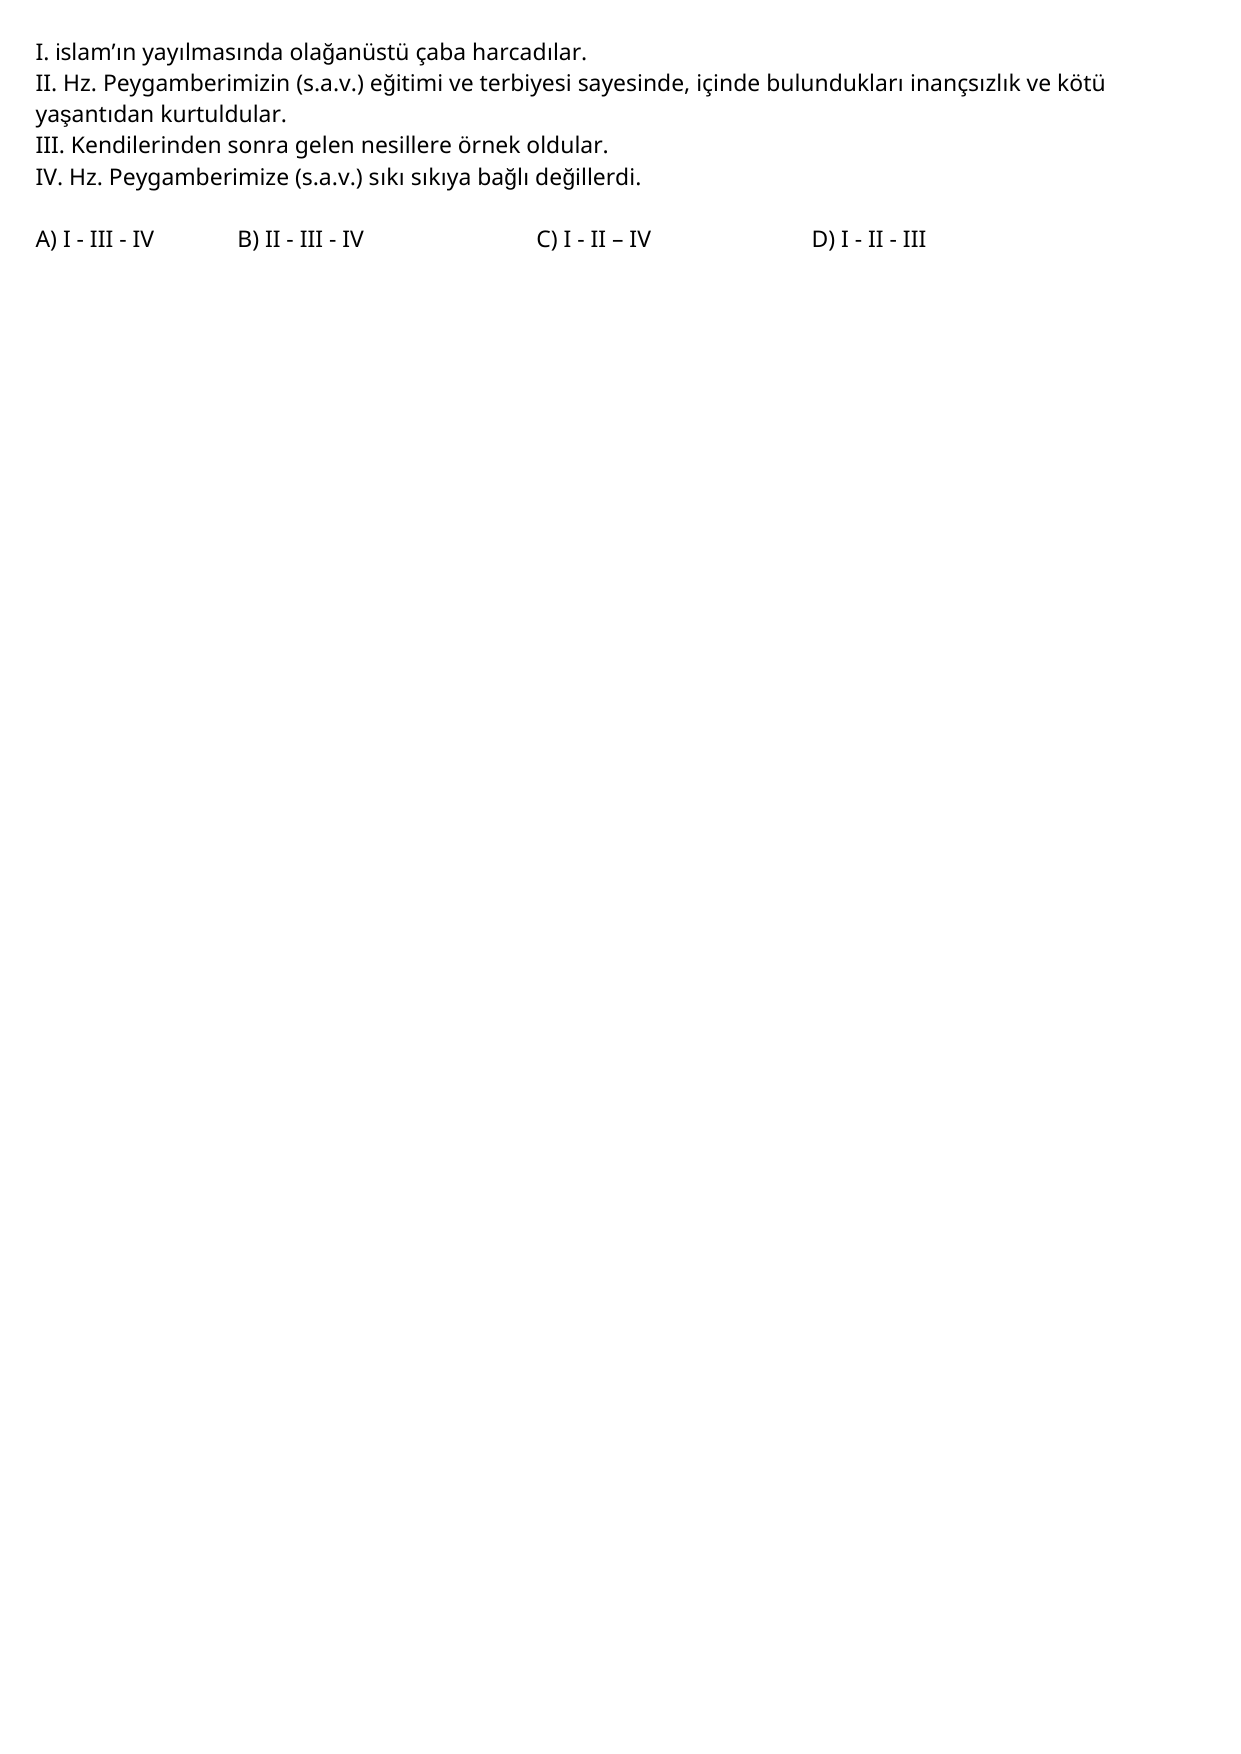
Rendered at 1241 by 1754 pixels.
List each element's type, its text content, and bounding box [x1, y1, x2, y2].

text III. Kendilerinden sonra gelen nesillere örnek oldular. [35, 129, 1205, 160]
text II. Hz. Peygamberimizin (s.a.v.) eğitimi ve terbiyesi sayesinde, içinde bulundukları inançsızlık ve kötü yaşantıdan kurtuldular. [35, 67, 1205, 129]
text IV. Hz. Peygamberimize (s.a.v.) sıkı sıkıya bağlı değillerdi. [35, 160, 1205, 192]
text I. islam’ın yayılmasında olağanüstü çaba harcadılar. [35, 35, 1205, 67]
text A) I - III - IV B) II - III - IV C) I - II – IV D) I - II - III [35, 223, 1205, 254]
